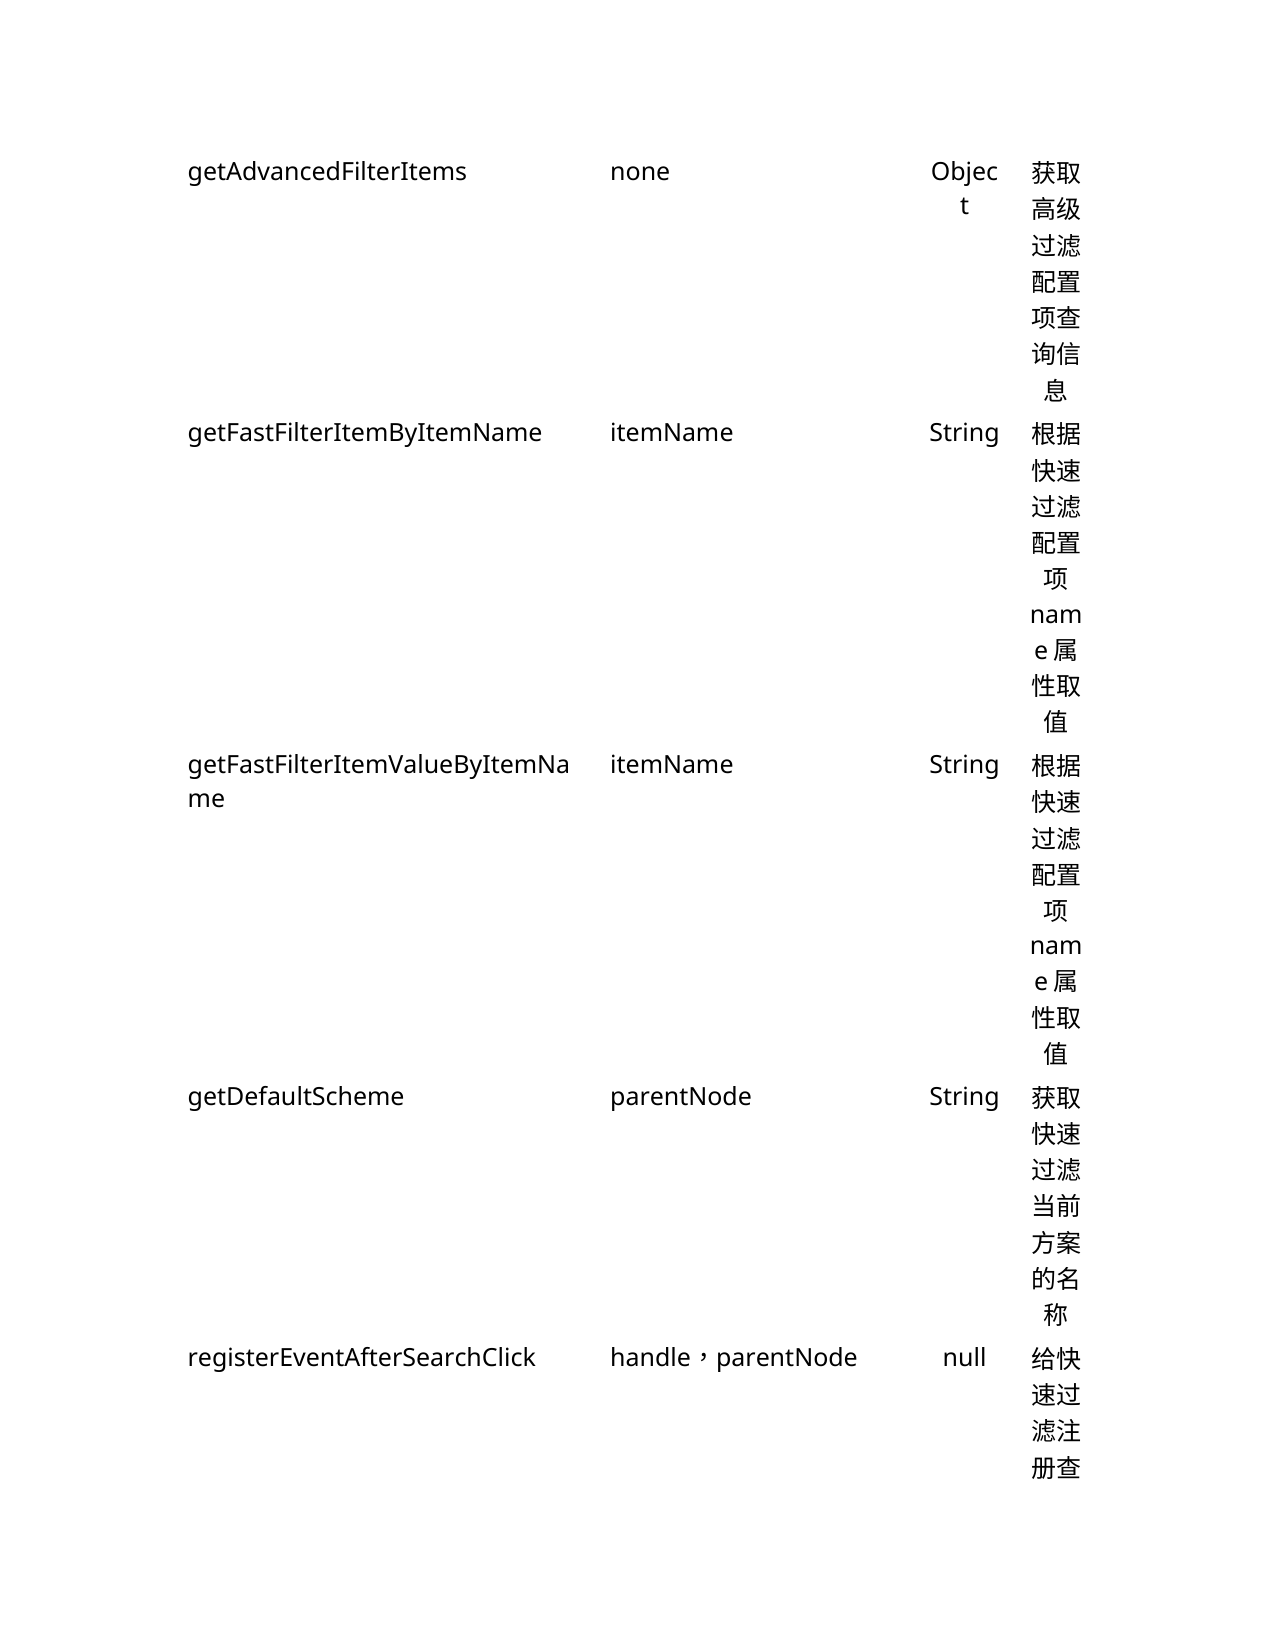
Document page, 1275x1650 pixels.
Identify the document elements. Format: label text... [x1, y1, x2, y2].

table_cell getFastFilterItemByItemName [176, 411, 599, 743]
table_cell String [916, 743, 1013, 1074]
table_cell 根据快速过滤配置项name属性取值 [1013, 743, 1099, 1074]
table_cell handle，parentNode [599, 1336, 916, 1484]
table_cell none [599, 150, 916, 411]
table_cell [176, 1336, 599, 1484]
table_cell 给快速过滤注册查询事件 [1013, 1336, 1099, 1484]
table_cell getDefaultScheme [176, 1074, 599, 1336]
table_cell String [916, 1074, 1013, 1336]
table_cell 获取高级过滤配置项查询信息 [1013, 150, 1099, 411]
table_cell null [916, 1336, 1013, 1484]
table_cell itemName [599, 411, 916, 743]
table_cell String [916, 411, 1013, 743]
table_cell itemName [599, 743, 916, 1074]
table_cell getFastFilterItemValueByItemName [176, 743, 599, 1074]
table_cell 获取快速过滤当前方案的名称 [1013, 1074, 1099, 1336]
table_cell parentNode [599, 1074, 916, 1336]
table_cell Object [916, 150, 1013, 411]
table_cell 根据快速过滤配置项name属性取值 [1013, 411, 1099, 743]
table_cell getAdvancedFilterItems [176, 150, 599, 411]
